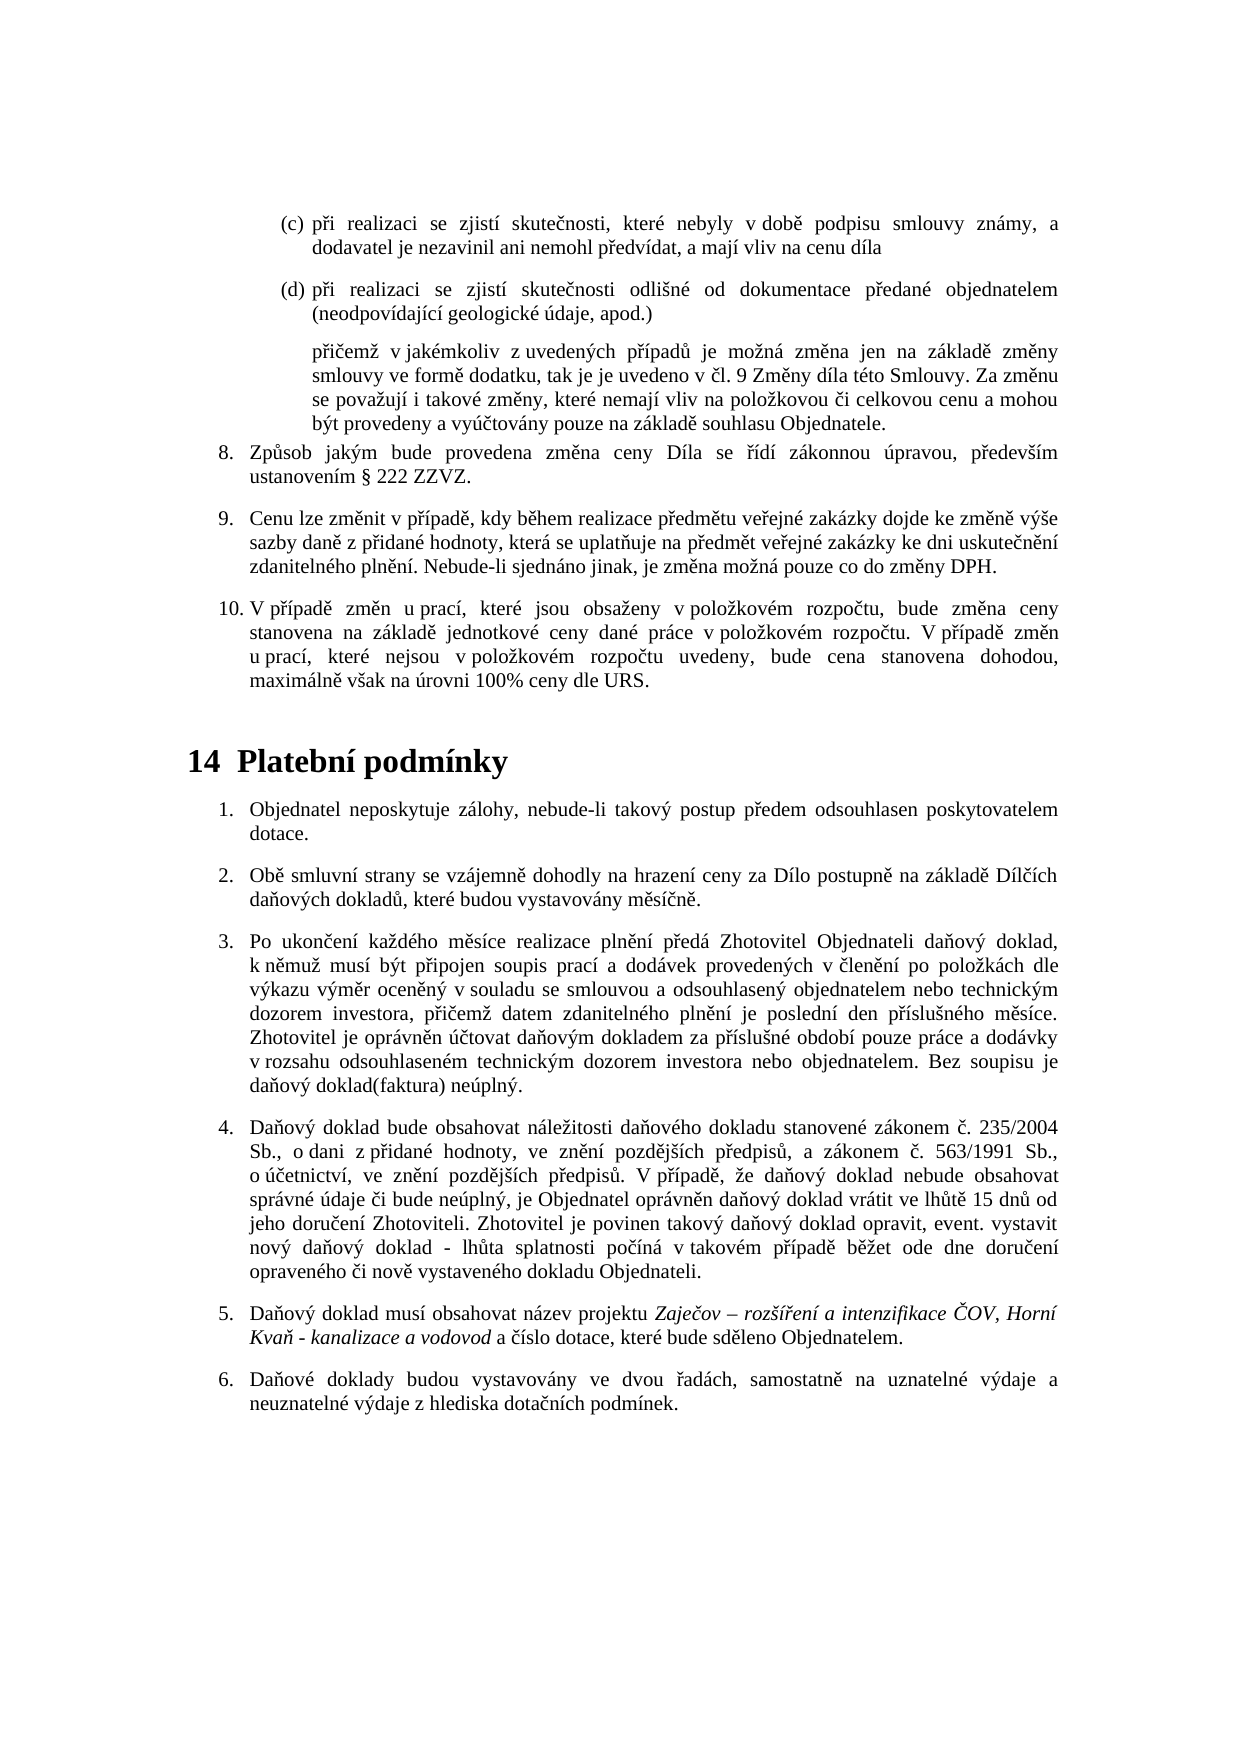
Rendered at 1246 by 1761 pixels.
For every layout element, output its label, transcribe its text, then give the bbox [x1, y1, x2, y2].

subtitle 14 Platební podmínky [187, 741, 1059, 779]
list 4. Daňový doklad bude obsahovat náležitosti daňového dokladu stanovené zákonem č. 235/2004 Sb., o dani z přidané hodnoty, ve znění pozdějších předpisů, a zákonem č. 563/1991 Sb., o účetnictví, ve znění pozdějších předpisů. V případě, že daňový doklad nebude obsahovat správné údaje či bude neúplný, je Objednatel oprávněn daňový doklad vrátit ve lhůtě 15 dnů od jeho doručení Zhotoviteli. Zhotovitel je povinen takový daňový doklad opravit, event. vystavit nový daňový doklad - lhůta splatnosti počíná v takovém případě běžet ode dne doručení opraveného či nově vystaveného dokladu Objednateli. [218, 1115, 1059, 1283]
list (d) při realizaci se zjistí skutečnosti odlišné od dokumentace předané objednatelem (neodpovídající geologické údaje, apod.) [281, 277, 1059, 325]
list 8. Způsob jakým bude provedena změna ceny Díla se řídí zákonnou úpravou, především ustanovením § 222 ZZVZ. [218, 440, 1059, 488]
list 5. Daňový doklad musí obsahovat název projektu Zaječov – rozšíření a intenzifikace ČOV, Horní Kvaň - kanalizace a vodovod a číslo dotace, které bude sděleno Objednatelem. [218, 1301, 1059, 1349]
text přičemž v jakémkoliv z uvedených případů je možná změna jen na základě změny smlouvy ve formě dodatku, tak je je uvedeno v čl. 9 Změny díla této Smlouvy. Za změnu se považují i takové změny, které nemají vliv na položkovou či celkovou cenu a mohou být provedeny a vyúčtovány pouze na základě souhlasu Objednatele. [312, 339, 1059, 435]
list 10. V případě změn u prací, které jsou obsaženy v položkovém rozpočtu, bude změna ceny stanovena na základě jednotkové ceny dané práce v položkovém rozpočtu. V případě změn u prací, které nejsou v položkovém rozpočtu uvedeny, bude cena stanovena dohodou, maximálně však na úrovni 100% ceny dle URS. [218, 596, 1059, 692]
list 2. Obě smluvní strany se vzájemně dohodly na hrazení ceny za Dílo postupně na základě Dílčích daňových dokladů, které budou vystavovány měsíčně. [218, 863, 1059, 911]
list 3. Po ukončení každého měsíce realizace plnění předá Zhotovitel Objednateli daňový doklad, k němuž musí být připojen soupis prací a dodávek provedených v členění po položkách dle výkazu výměr oceněný v souladu se smlouvou a odsouhlasený objednatelem nebo technickým dozorem investora, přičemž datem zdanitelného plnění je poslední den příslušného měsíce. Zhotovitel je oprávněn účtovat daňovým dokladem za příslušné období pouze práce a dodávky v rozsahu odsouhlaseném technickým dozorem investora nebo objednatelem. Bez soupisu je daňový doklad(faktura) neúplný. [218, 929, 1059, 1097]
list (c) při realizaci se zjistí skutečnosti, které nebyly v době podpisu smlouvy známy, a dodavatel je nezavinil ani nemohl předvídat, a mají vliv na cenu díla [281, 211, 1059, 259]
list 1. Objednatel neposkytuje zálohy, nebude-li takový postup předem odsouhlasen poskytovatelem dotace. [218, 797, 1059, 845]
list 6. Daňové doklady budou vystavovány ve dvou řadách, samostatně na uznatelné výdaje a neuznatelné výdaje z hlediska dotačních podmínek. [218, 1367, 1059, 1415]
list 9. Cenu lze změnit v případě, kdy během realizace předmětu veřejné zakázky dojde ke změně výše sazby daně z přidané hodnoty, která se uplatňuje na předmět veřejné zakázky ke dni uskutečnění zdanitelného plnění. Nebude-li sjednáno jinak, je změna možná pouze co do změny DPH. [218, 506, 1059, 578]
